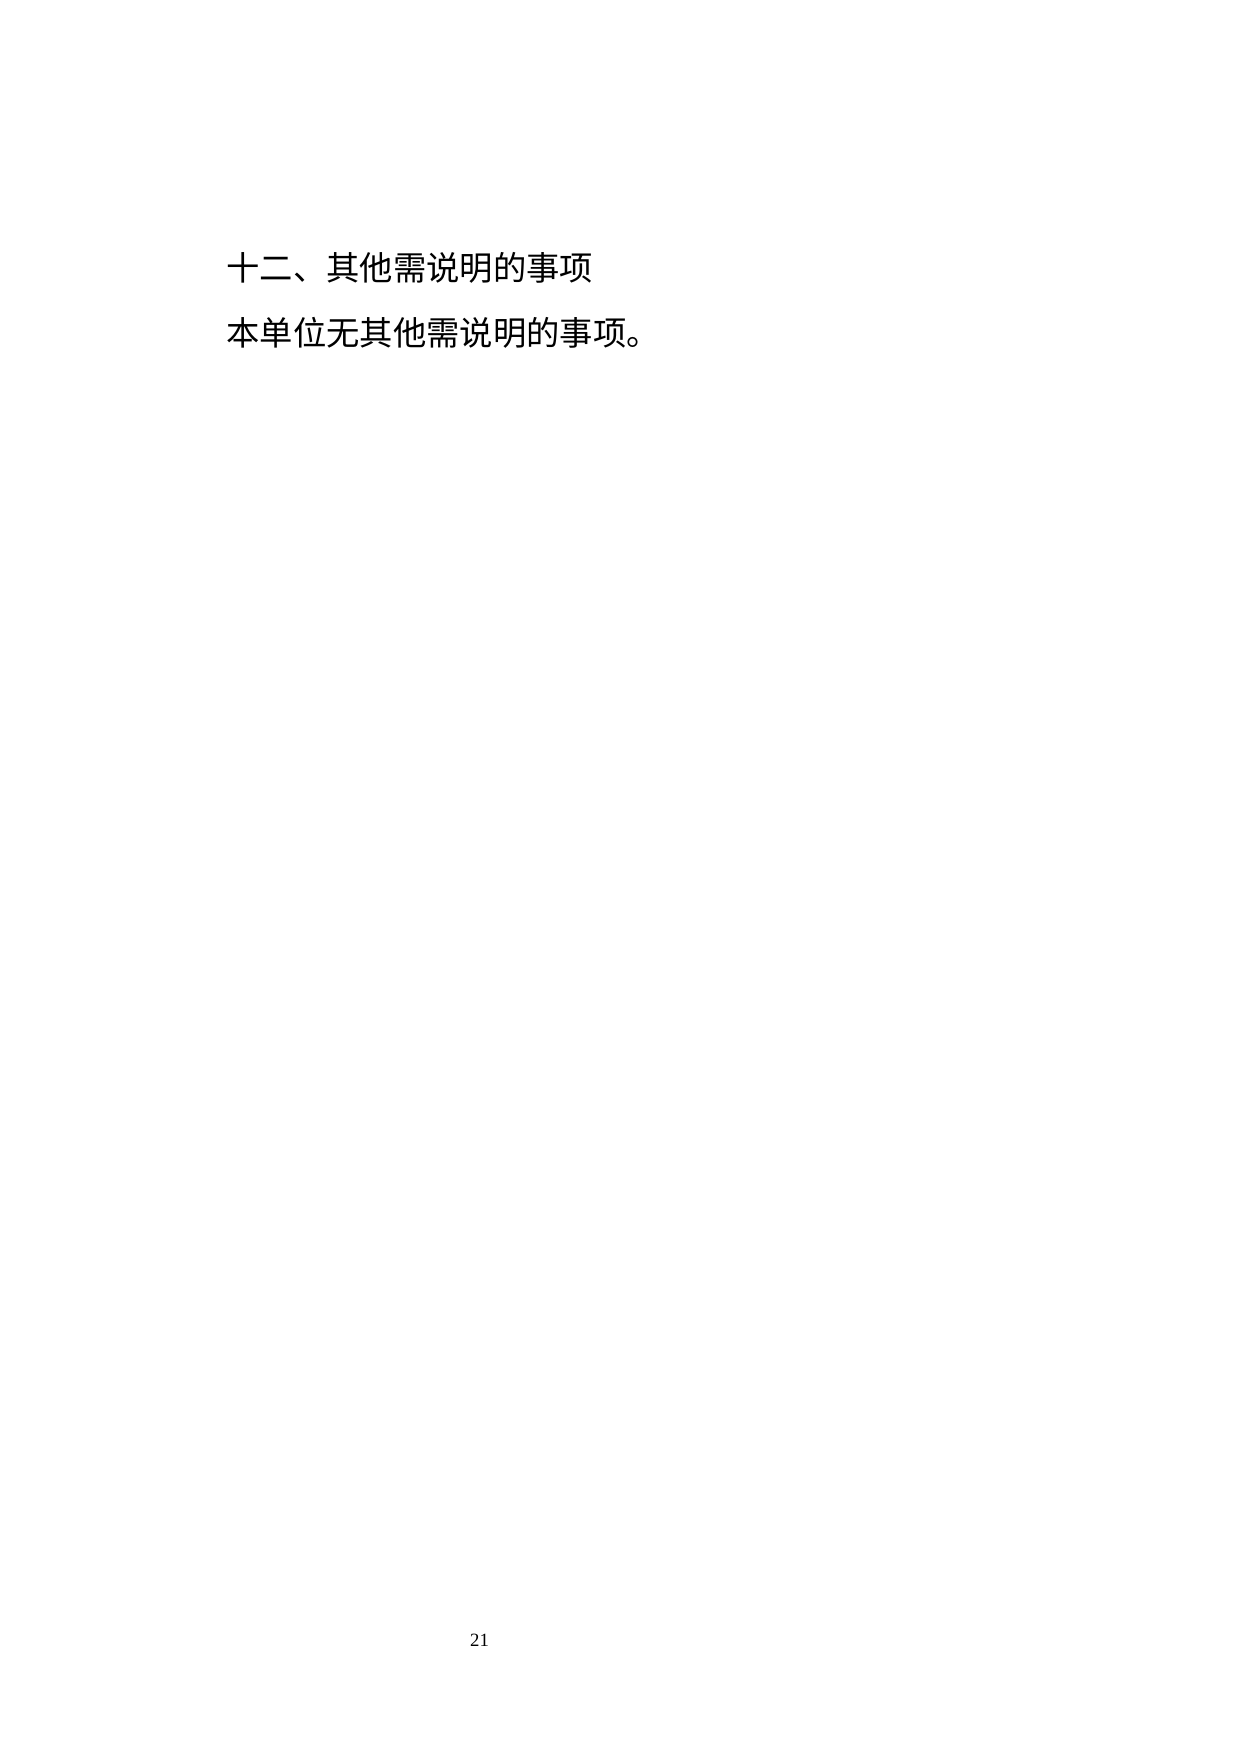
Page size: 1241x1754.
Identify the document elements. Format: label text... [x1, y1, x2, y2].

text 本单位无其他需说明的事项。 [159, 298, 1081, 363]
text 十二、其他需说明的事项 [159, 233, 1081, 298]
